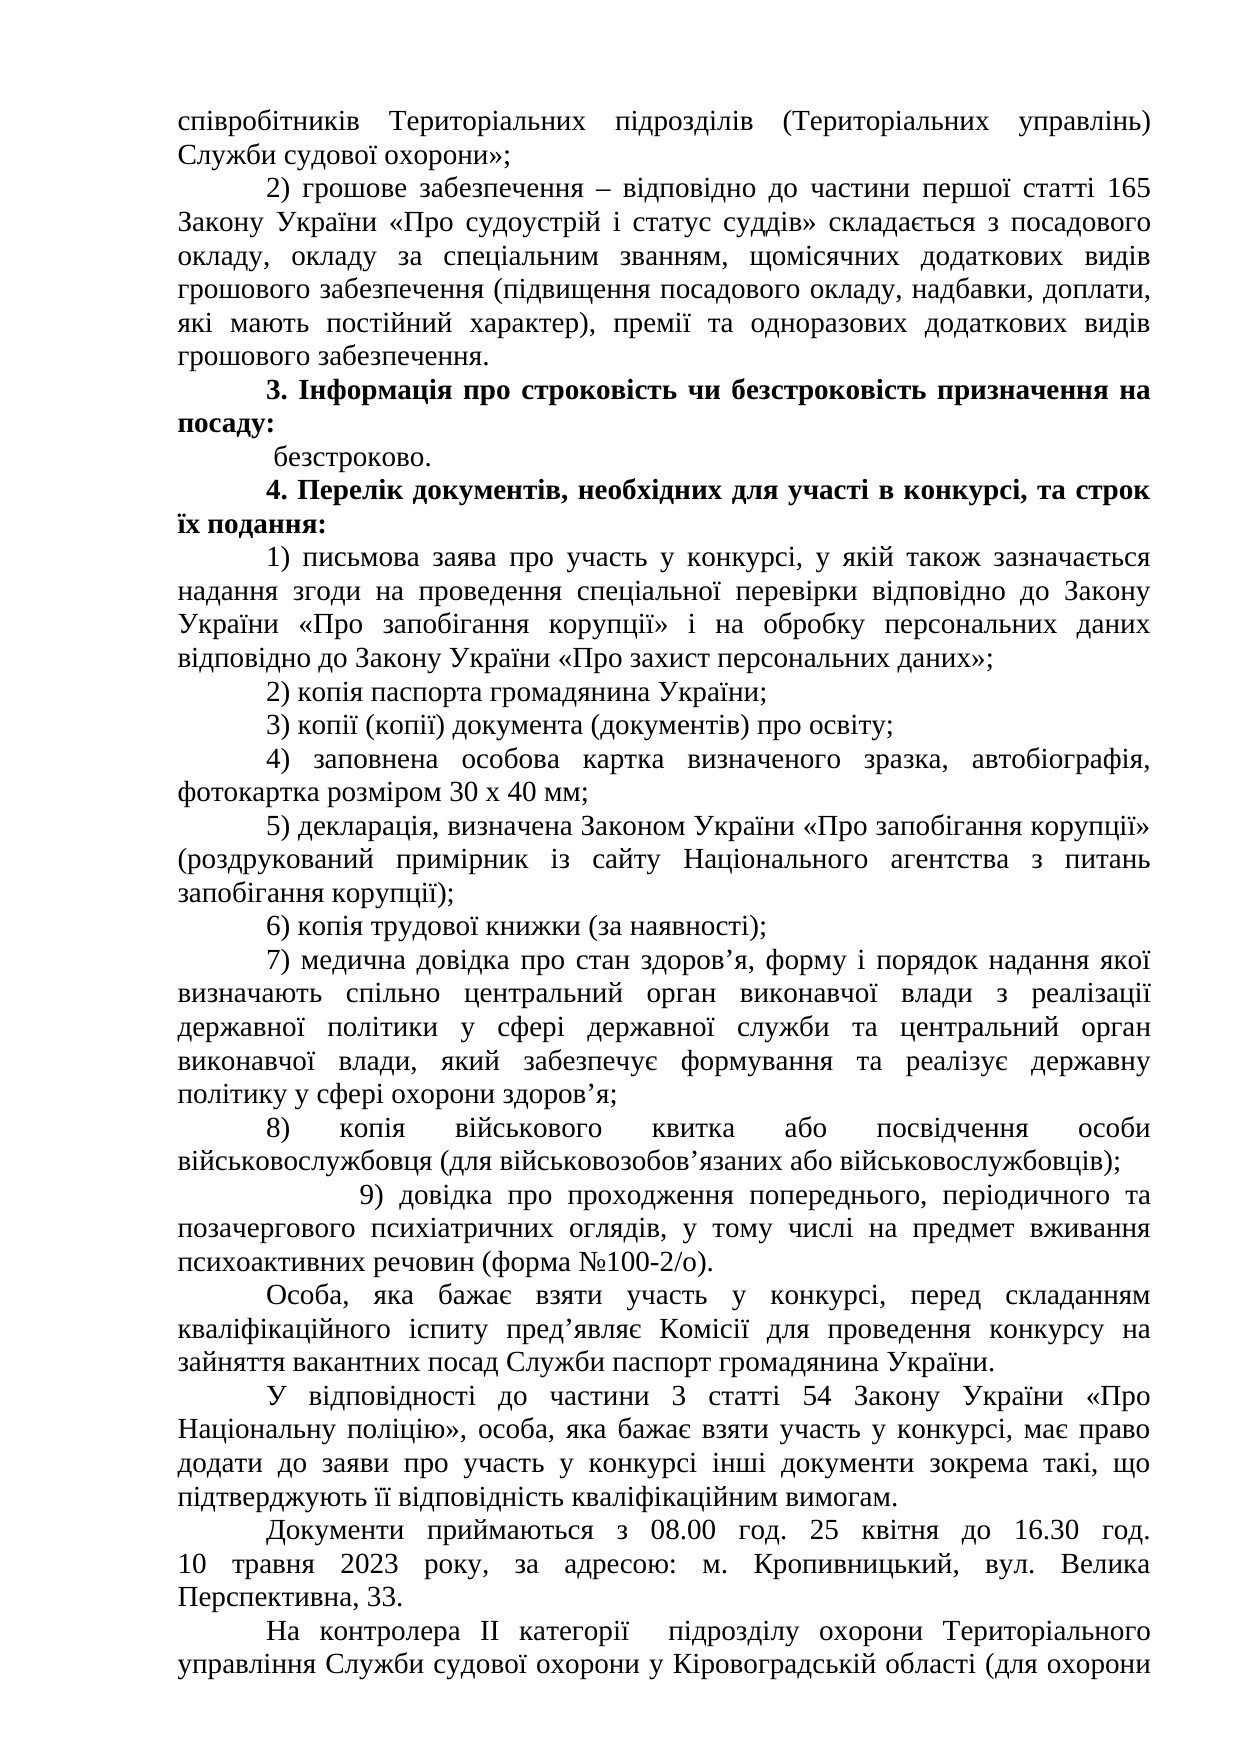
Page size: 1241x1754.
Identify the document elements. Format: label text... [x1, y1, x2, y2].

text 4) заповнена особова картка визначеного зразка, автобіографія, фотокартка розміром 30 х 40 мм; [177, 741, 1152, 808]
text Документи приймаються з 08.00 год. 25 квітня до 16.30 год. 10 травня 2023 року, за адресою: м. Кропивницький, вул. Велика Перспективна, 33. [177, 1512, 1152, 1613]
text 4. Перелік документів, необхідних для участі в конкурсі, та строк їх подання: [177, 472, 1152, 539]
text 9) довідка про проходження попереднього, періодичного та позачергового психіатричних оглядів, у тому числі на предмет вживання психоактивних речовин (форма №100-2/о). [177, 1177, 1152, 1277]
text безстроково. [177, 439, 1152, 472]
text Особа, яка бажає взяти участь у конкурсі, перед складанням кваліфікаційного іспиту пред’являє Комісії для проведення конкурсу на зайняття вакантних посад Служби паспорт громадянина України. [177, 1277, 1152, 1378]
text 6) копія трудової книжки (за наявності); [177, 908, 1152, 942]
text 3) копії (копії) документа (документів) про освіту; [177, 707, 1152, 741]
text 8) копія військового квитка або посвідчення особи військовослужбовця (для військовозобов’язаних або військовослужбовців); [177, 1110, 1152, 1177]
text 1) письмова заява про участь у конкурсі, у якій також зазначається надання згоди на проведення спеціальної перевірки відповідно до Закону України «Про запобігання корупції» і на обробку персональних даних відповідно до Закону України «Про захист персональних даних»; [177, 539, 1152, 674]
text 3. Інформація про строковість чи безстроковість призначення на посаду: [177, 372, 1152, 439]
text 2) копія паспорта громадянина України; [177, 674, 1152, 707]
text 2) грошове забезпечення – відповідно до частини першої статті 165 Закону України «Про судоустрій і статус суддів» складається з посадового окладу, окладу за спеціальним званням, щомісячних додаткових видів грошового забезпечення (підвищення посадового окладу, надбавки, доплати, які мають постійний характер), премії та одноразових додаткових видів грошового забезпечення. [177, 171, 1152, 372]
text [177, 103, 1152, 171]
text 5) декларація, визначена Законом України «Про запобігання корупції» (роздрукований примірник із сайту Національного агентства з питань запобігання корупції); [177, 808, 1152, 908]
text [177, 1613, 1152, 1680]
text 7) медична довідка про стан здоров’я, форму і порядок надання якої визначають спільно центральний орган виконавчої влади з реалізації державної політики у сфері державної служби та центральний орган виконавчої влади, який забезпечує формування та реалізує державну політику у сфері охорони здоров’я; [177, 942, 1152, 1110]
text У відповідності до частини 3 статті 54 Закону України «Про Національну поліцію», особа, яка бажає взяти участь у конкурсі, має право додати до заяви про участь у конкурсі інші документи зокрема такі, що підтверджують її відповідність кваліфікаційним вимогам. [177, 1378, 1152, 1512]
